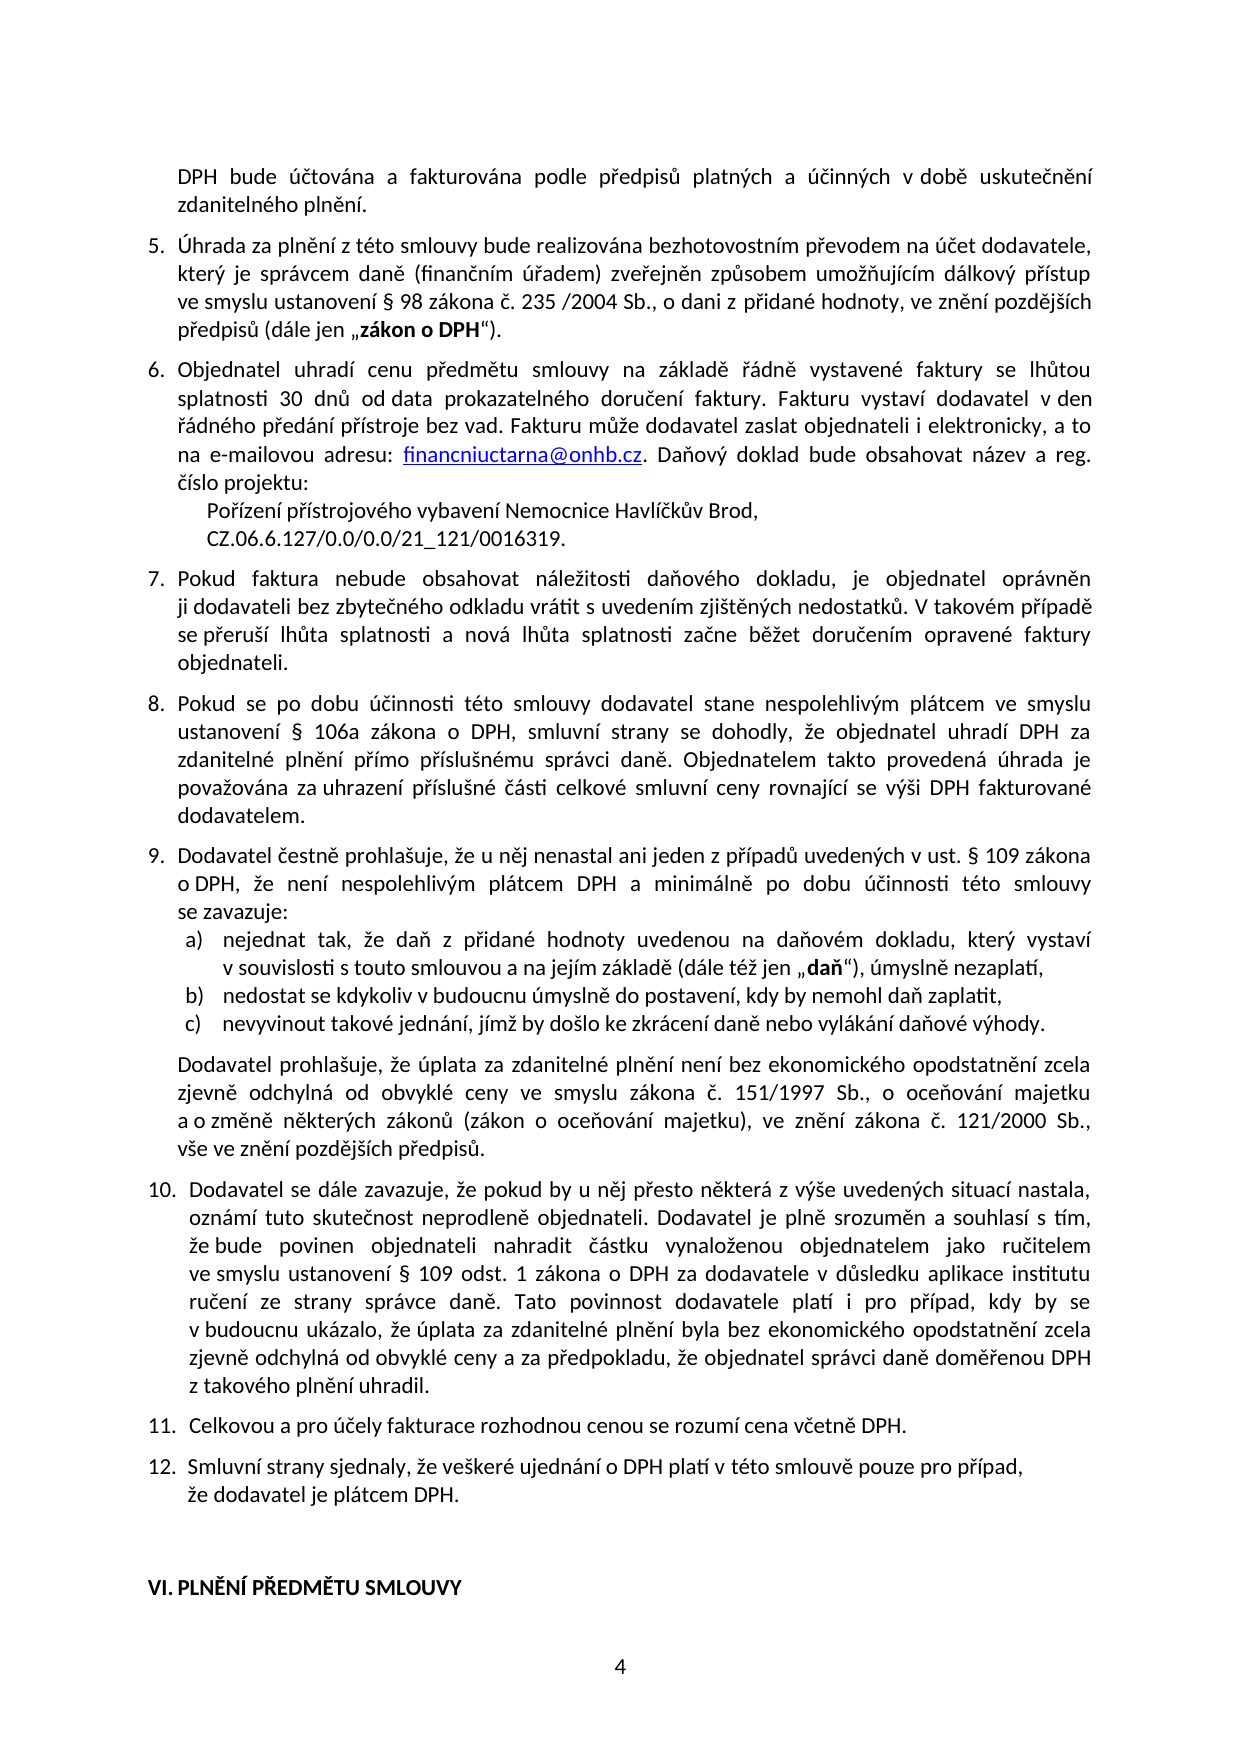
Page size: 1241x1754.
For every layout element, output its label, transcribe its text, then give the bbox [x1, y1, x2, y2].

list nejednat tak, že daň z přidané hodnoty uvedenou na daňovém dokladu, který vystaví v souvislosti s touto smlouvou a na jejím základě (dále též jen „daň“), úmyslně nezaplatí, [185, 926, 1093, 982]
list nedostat se kdykoliv v budoucnu úmyslně do postavení, kdy by nemohl daň zaplatit, [185, 982, 1093, 1009]
list Celkovou a pro účely fakturace rozhodnou cenou se rozumí cena včetně DPH. [148, 1411, 1093, 1439]
list Úhrada za plnění z této smlouvy bude realizována bezhotovostním převodem na účet dodavatele, který je správcem daně (finančním úřadem) zveřejněn způsobem umožňujícím dálkový přístup ve smyslu ustanovení § 98 zákona č. 235 /2004 Sb., o dani z přidané hodnoty, ve znění pozdějších předpisů (dále jen „zákon o DPH“). [148, 231, 1093, 343]
list Objednatel uhradí cenu předmětu smlouvy na základě řádně vystavené faktury se lhůtou splatnosti 30 dnů od data prokazatelného doručení faktury. Fakturu vystaví dodavatel v den řádného předání přístroje bez vad. Fakturu může dodavatel zaslat objednateli i elektronicky, a to na e-mailovou adresu: financniuctarna@onhb.cz. Daňový doklad bude obsahovat název a reg. číslo projektu: [148, 356, 1093, 496]
list Pokud se po dobu účinnosti této smlouvy dodavatel stane nespolehlivým plátcem ve smyslu ustanovení § 106a zákona o DPH, smluvní strany se dohodly, že objednatel uhradí DPH za zdanitelné plnění přímo příslušnému správci daně. Objednatelem takto provedená úhrada je považována za uhrazení příslušné části celkové smluvní ceny rovnající se výši DPH fakturované dodavatelem. [148, 689, 1093, 829]
list Smluvní strany sjednaly, že veškeré ujednání o DPH platí v této smlouvě pouze pro případ, [148, 1452, 1093, 1480]
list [148, 162, 1093, 218]
list Pokud faktura nebude obsahovat náležitosti daňového dokladu, je objednatel oprávněn ji dodavateli bez zbytečného odkladu vrátit s uvedením zjištěných nedostatků. V takovém případě se přeruší lhůta splatnosti a nová lhůta splatnosti začne běžet doručením opravené faktury objednateli. [148, 564, 1093, 676]
list Dodavatel se dále zavazuje, že pokud by u něj přesto některá z výše uvedených situací nastala, oznámí tuto skutečnost neprodleně objednateli. Dodavatel je plně srozuměn a souhlasí s tím, že bude povinen objednateli nahradit částku vynaloženou objednatelem jako ručitelem ve smyslu ustanovení § 109 odst. 1 zákona o DPH za dodavatele v důsledku aplikace institutu ručení ze strany správce daně. Tato povinnost dodavatele platí i pro případ, kdy by se v budoucnu ukázalo, že úplata za zdanitelné plnění byla bez ekonomického opodstatnění zcela zjevně odchylná od obvyklé ceny a za předpokladu, že objednatel správci daně doměřenou DPH z takového plnění uhradil. [148, 1175, 1093, 1399]
list PLNĚNÍ PŘEDMĚTU SMLOUVY [148, 1573, 1093, 1601]
list že dodavatel je plátcem DPH. [177, 1480, 1093, 1508]
list Dodavatel čestně prohlašuje, že u něj nenastal ani jeden z případů uvedených v ust. § 109 zákona o DPH, že není nespolehlivým plátcem DPH a minimálně po dobu účinnosti této smlouvy se zavazuje: [148, 841, 1093, 926]
list Pořízení přístrojového vybavení Nemocnice Havlíčkův Brod, CZ.06.6.127/0.0/0.0/21_121/0016319. [207, 496, 1093, 552]
list nevyvinout takové jednání, jímž by došlo ke zkrácení daně nebo vylákání daňové výhody. [185, 1009, 1093, 1038]
list Dodavatel prohlašuje, že úplata za zdanitelné plnění není bez ekonomického opodstatnění zcela zjevně odchylná od obvyklé ceny ve smyslu zákona č. 151/1997 Sb., o oceňování majetku a o změně některých zákonů (zákon o oceňování majetku), ve znění zákona č. 121/2000 Sb., vše ve znění pozdějších předpisů. [177, 1050, 1093, 1162]
